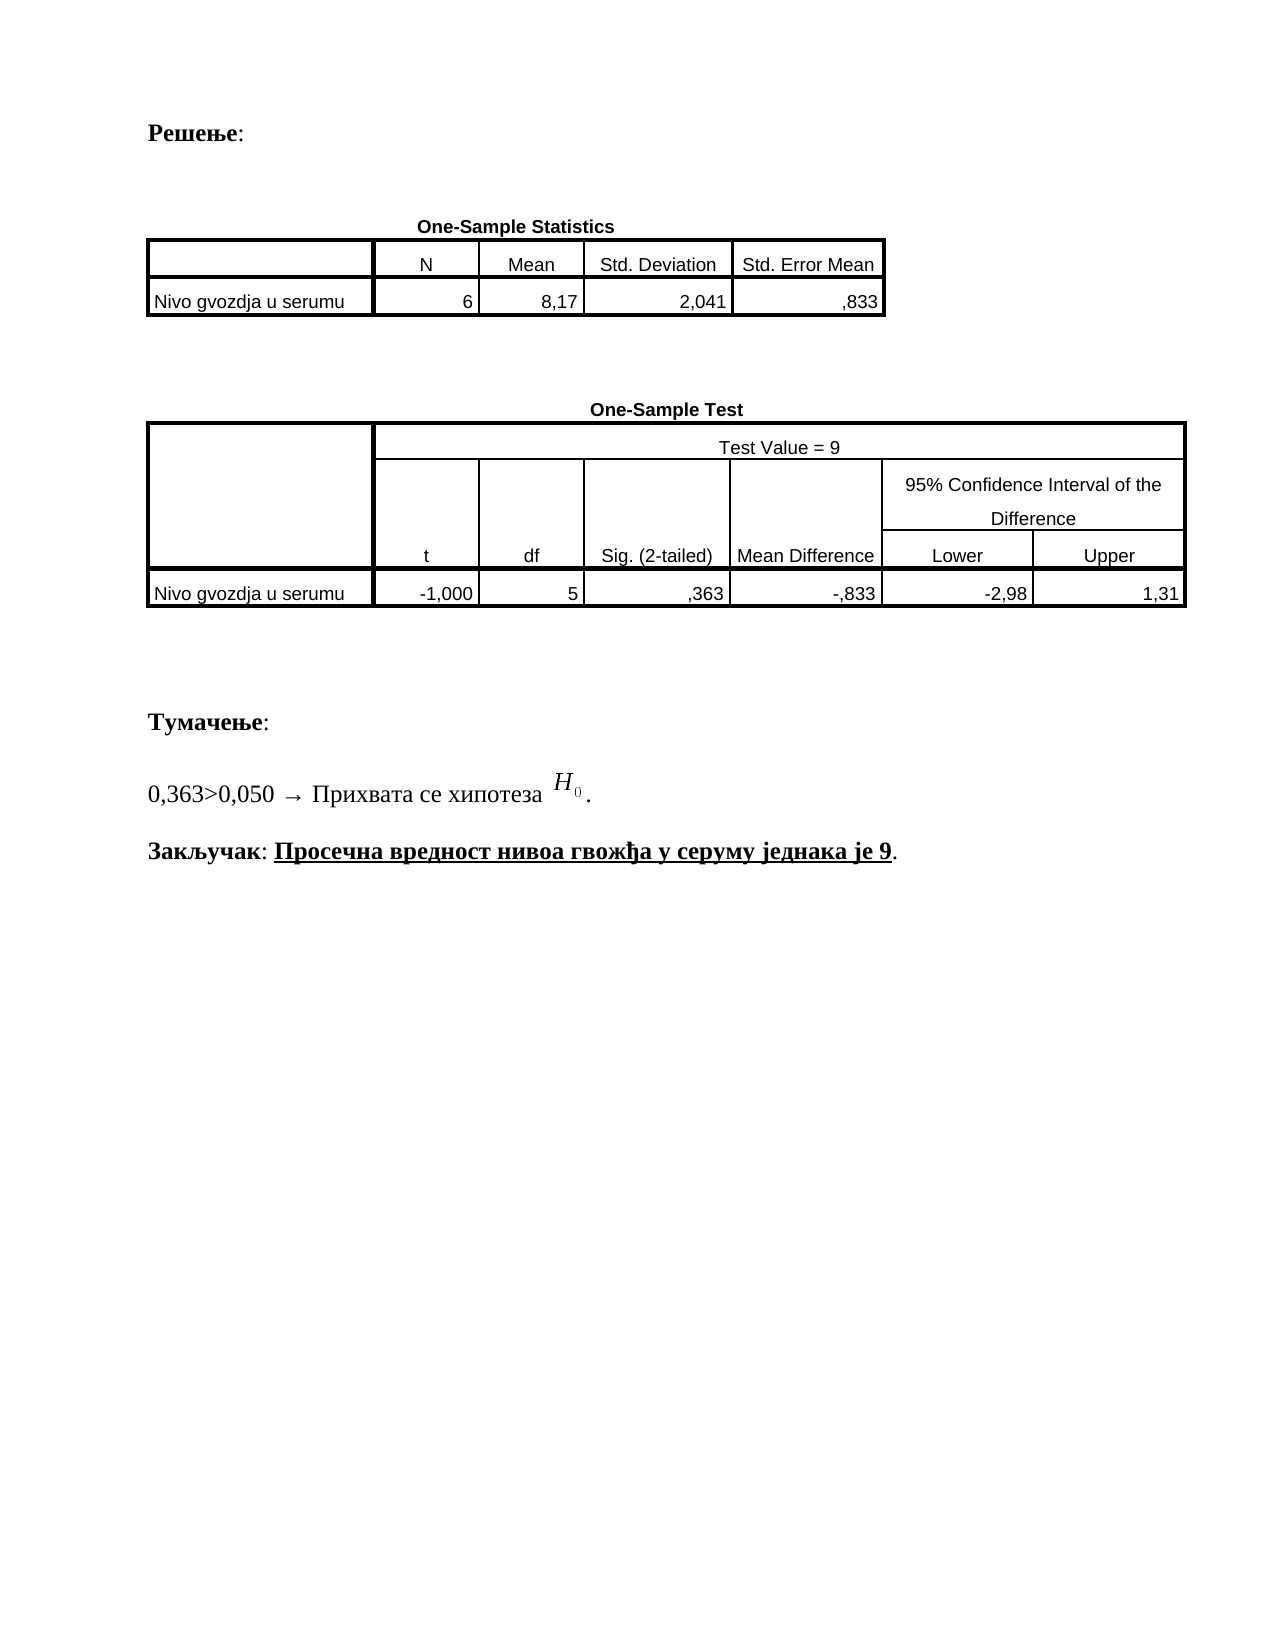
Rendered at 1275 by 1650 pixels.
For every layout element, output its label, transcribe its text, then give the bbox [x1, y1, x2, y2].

table_cell 6 [376, 279, 478, 313]
table_cell Mean Difference [731, 460, 881, 566]
text Тумачење: [148, 707, 1157, 736]
table_cell Std. Error Mean [734, 242, 882, 275]
table_cell 5 [480, 571, 583, 604]
table_cell Nivo gvozdja u serumu [150, 279, 371, 313]
table_cell Lower [883, 531, 1032, 566]
text Решење: [148, 118, 1157, 147]
table_cell ,833 [734, 279, 882, 313]
table_cell Nivo gvozdja u serumu [150, 571, 371, 604]
table_cell Std. Deviation [585, 242, 731, 275]
table_cell Sig. (2-tailed) [585, 460, 729, 566]
text 0,363>0,050 → Прихвата се хипотеза . [148, 765, 1157, 808]
table_cell [150, 425, 371, 566]
table_cell df [480, 460, 583, 566]
table_cell -1,000 [376, 571, 478, 604]
table_header One-Sample Test [148, 387, 1185, 421]
table_cell 1,31 [1034, 571, 1183, 604]
table_cell -2,98 [883, 571, 1032, 604]
table_cell t [376, 460, 478, 566]
table_header One-Sample Statistics [148, 204, 884, 238]
table_cell Upper [1034, 531, 1183, 566]
table_cell N [376, 242, 478, 275]
table_cell ,363 [585, 571, 729, 604]
table_cell [150, 242, 371, 275]
table_cell Test Value = 9 [376, 425, 1183, 458]
table_cell 2,041 [585, 279, 731, 313]
table_cell -,833 [731, 571, 881, 604]
text Закључак: Просечна вредност нивоа гвожђа у серуму једнака је 9. [148, 836, 1157, 865]
table_cell 95% Confidence Interval of the Difference [883, 460, 1183, 529]
table_cell 8,17 [480, 279, 583, 313]
table_cell Mean [480, 242, 583, 275]
